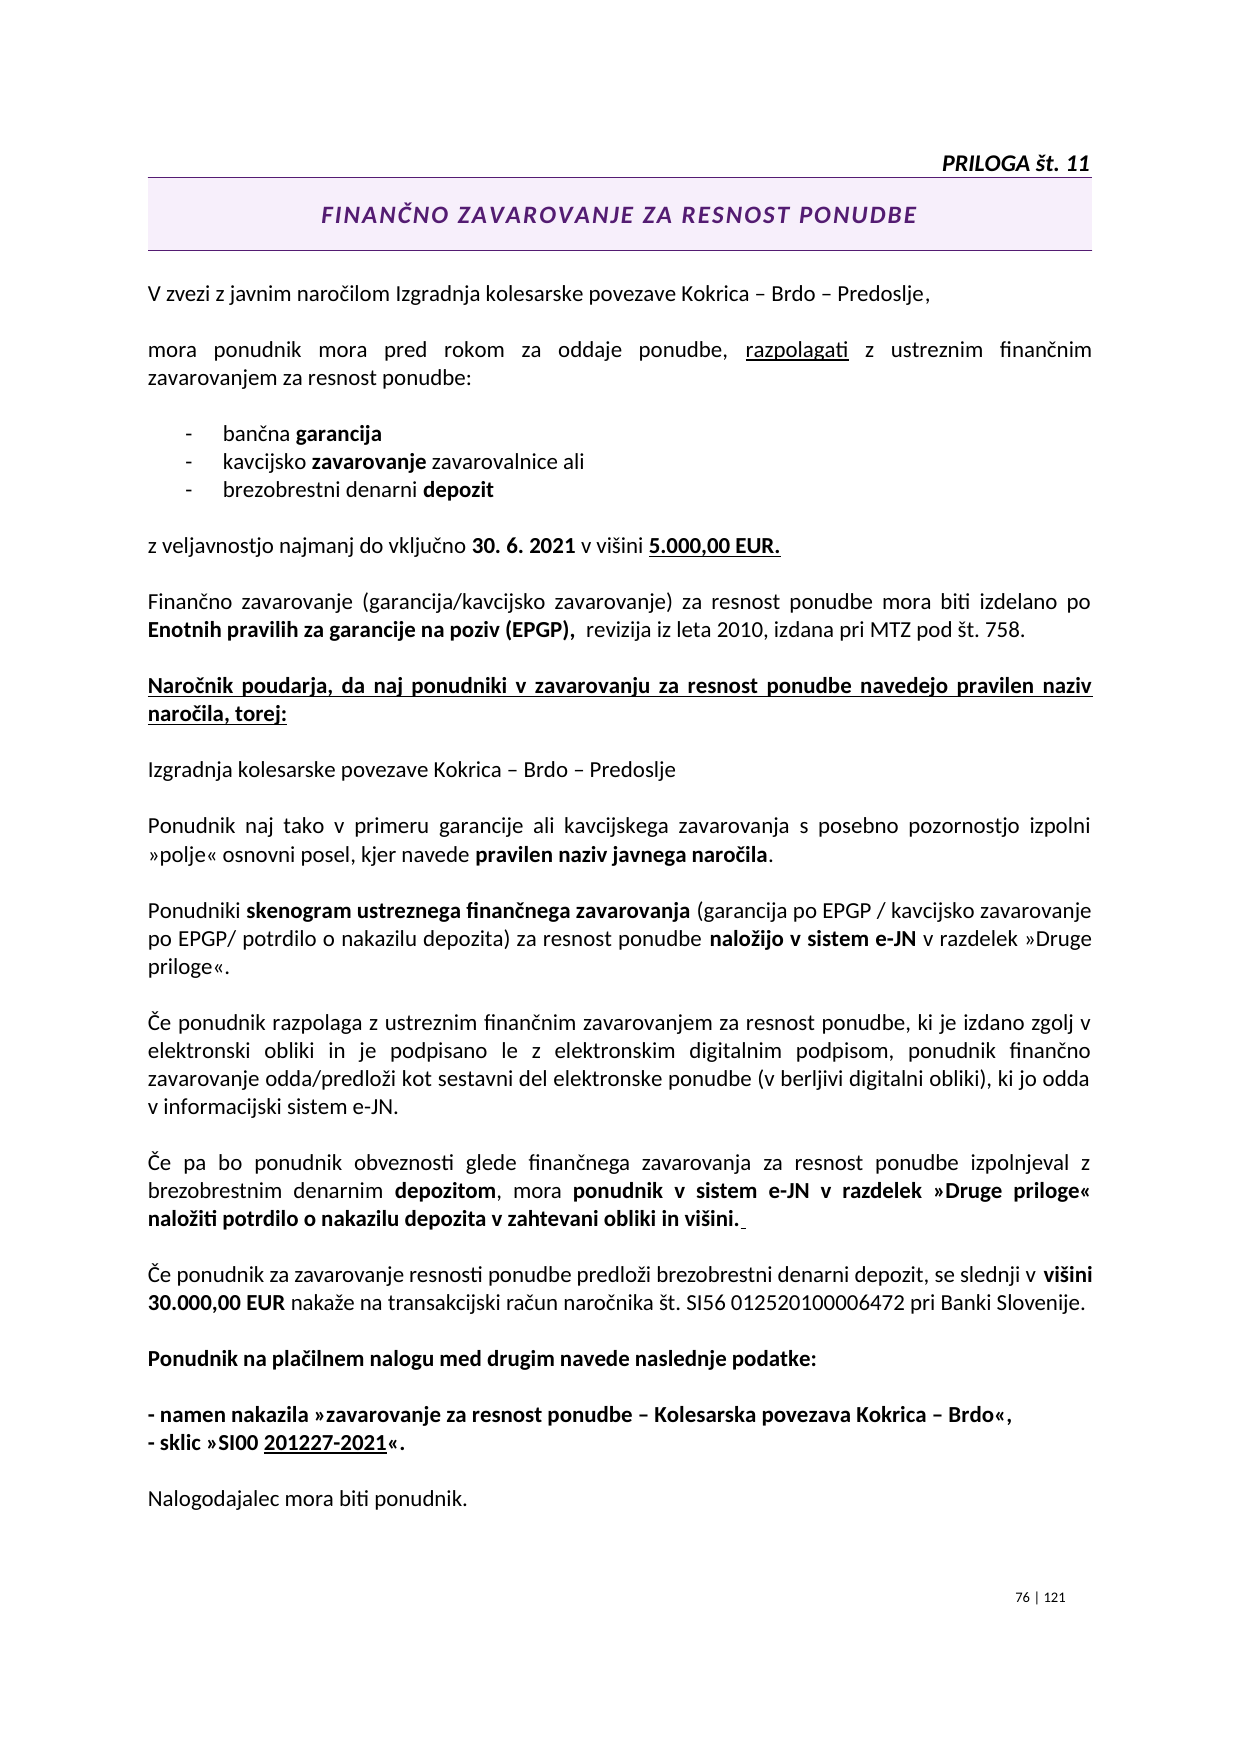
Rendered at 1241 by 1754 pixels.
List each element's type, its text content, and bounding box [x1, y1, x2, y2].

text Naročnik poudarja, da naj ponudniki v zavarovanju za resnost ponudbe navedejo pravilen naziv naročila, torej: [148, 672, 1092, 696]
text FINANČNO ZAVAROVANJE ZA RESNOST PONUDBE [148, 178, 1092, 250]
text z veljavnostjo najmanj do vključno 30. 6. 2021 v višini 5.000,00 EUR. [148, 531, 1092, 559]
text V zvezi z javnim naročilom , [148, 279, 1092, 307]
text Ponudnik na plačilnem nalogu med drugim navede naslednje podatke: [148, 1344, 1092, 1372]
list bančna garancija [185, 419, 1092, 447]
text PRILOGA št. 11 [148, 148, 1092, 177]
text Ponudniki skenogram ustreznega finančnega zavarovanja (garancija po EPGP / kavcijsko zavarovanje po EPGP/ potrdilo o nakazilu depozita) za resnost ponudbe naložijo v sistem e-JN v razdelek »Druge priloge«. [148, 896, 1092, 980]
text Finančno zavarovanje (garancija/kavcijsko zavarovanje) za resnost ponudbe mora biti izdelano po Enotnih pravilih za garancije na poziv (EPGP), revizija iz leta 2010, izdana pri MTZ pod št. 758. [148, 587, 1092, 643]
text - sklic »SI00 201227-2021«. [148, 1428, 1092, 1456]
text Če ponudnik za zavarovanje resnosti ponudbe predloži brezobrestni denarni depozit, se slednji v višini 30.000,00 EUR nakaže na transakcijski račun naročnika št. SI56 012520100006472 pri Banki Slovenije. [148, 1260, 1092, 1316]
text - namen nakazila »zavarovanje za resnost ponudbe – Kolesarska povezava Kokrica – Brdo«, [148, 1400, 1092, 1428]
text Če pa bo ponudnik obveznosti glede finančnega zavarovanja za resnost ponudbe izpolnjeval z brezobrestnim denarnim depozitom, mora ponudnik v sistem e-JN v razdelek »Druge priloge« naložiti potrdilo o nakazilu depozita v zahtevani obliki in višini. [148, 1148, 1092, 1232]
text Naročnik poudarja, da naj ponudniki v zavarovanju za resnost ponudbe navedejo pravilen naziv naročila, torej: [148, 697, 1092, 728]
text Ponudnik naj tako v primeru garancije ali kavcijskega zavarovanja s posebno pozornostjo izpolni »polje« osnovni posel, kjer navede pravilen naziv javnega naročila. [148, 812, 1092, 868]
text mora ponudnik mora pred rokom za oddaje ponudbe, razpolagati z ustreznim finančnim zavarovanjem za resnost ponudbe: [148, 335, 1092, 391]
text Nalogodajalec mora biti ponudnik. [148, 1484, 1092, 1512]
text Če ponudnik razpolaga z ustreznim finančnim zavarovanjem za resnost ponudbe, ki je izdano zgolj v elektronski obliki in je podpisano le z elektronskim digitalnim podpisom, ponudnik finančno zavarovanje odda/predloži kot sestavni del elektronske ponudbe (v berljivi digitalni obliki), ki jo odda v informacijski sistem e-JN. [148, 1008, 1092, 1120]
list brezobrestni denarni depozit [185, 475, 1092, 503]
list kavcijsko zavarovanje zavarovalnice ali [185, 447, 1092, 475]
